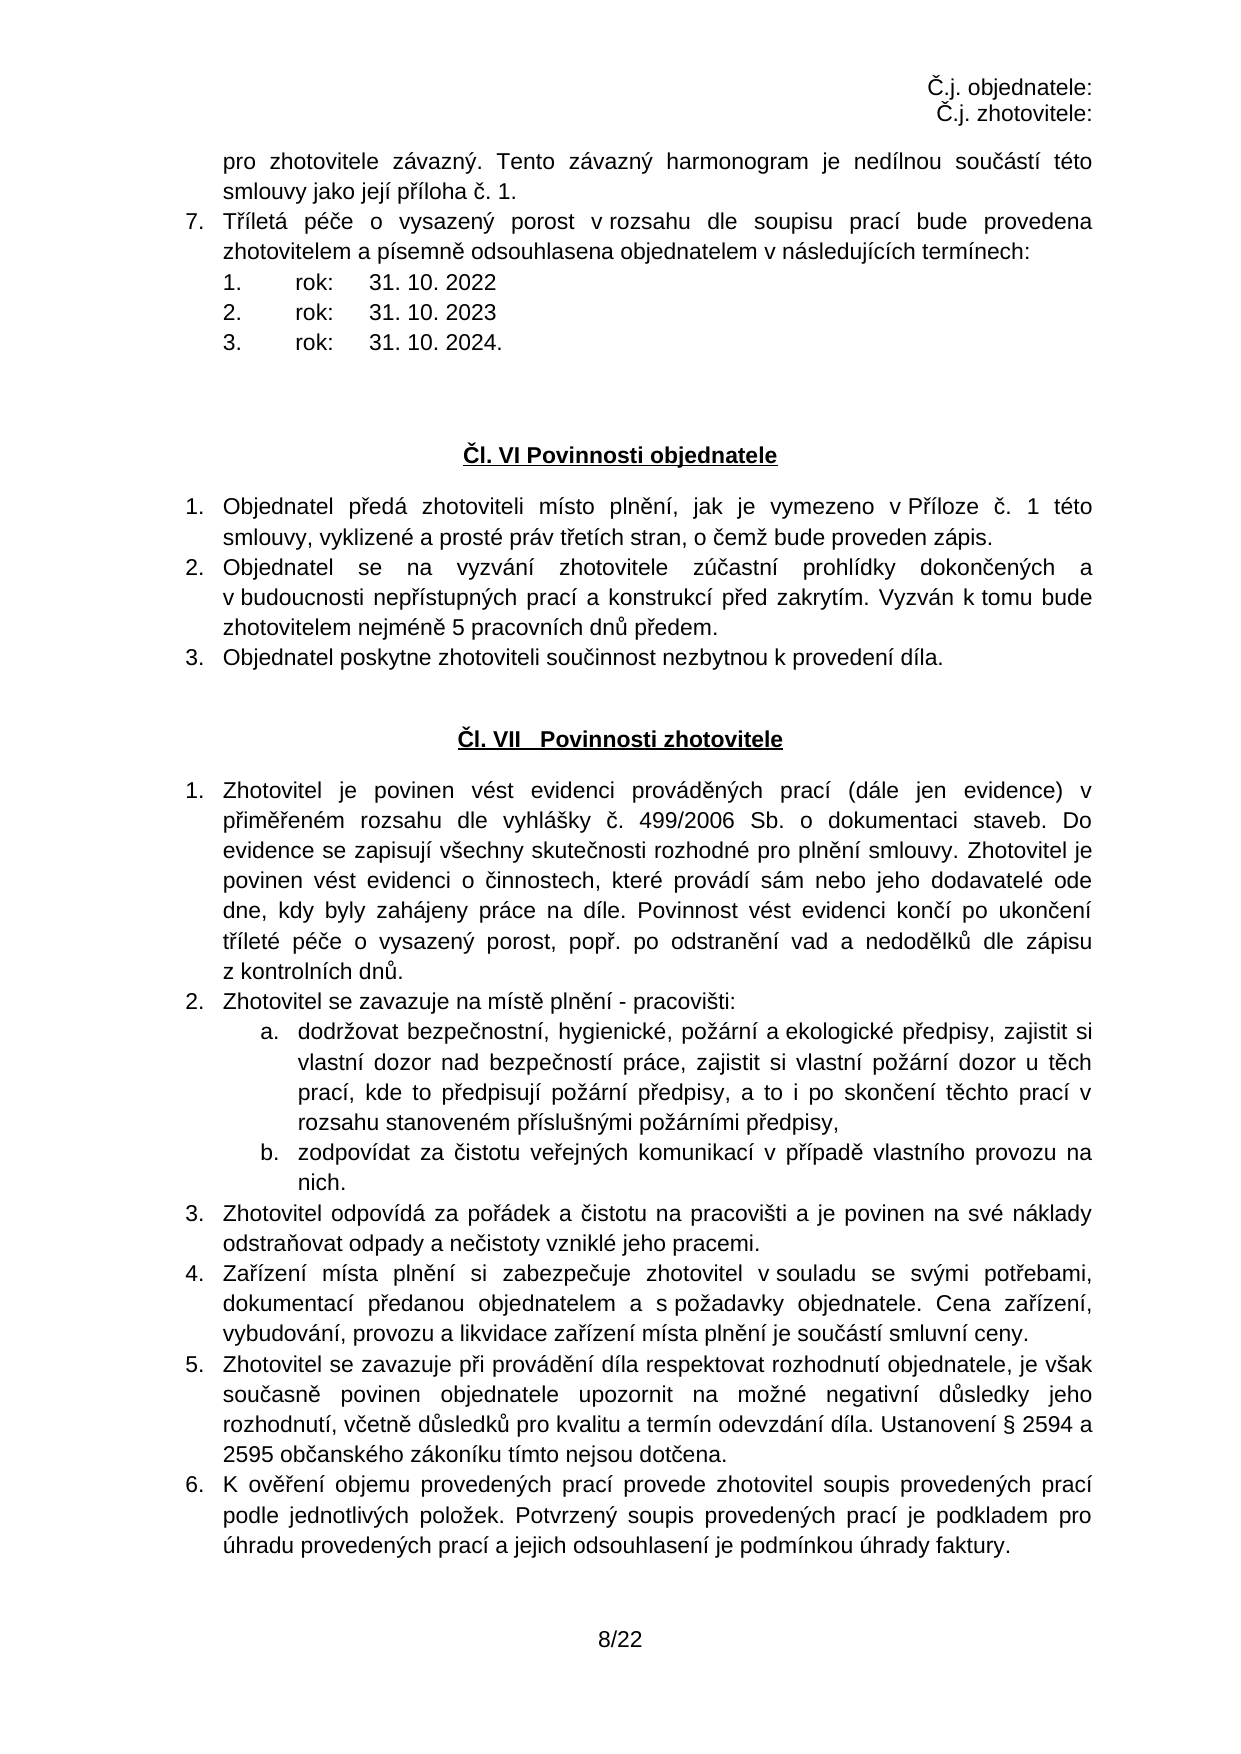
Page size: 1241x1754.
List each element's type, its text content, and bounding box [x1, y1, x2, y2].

list Tříletá péče o vysazený porost v rozsahu dle soupisu prací bude provedena zhotovitelem a písemně odsouhlasena objednatelem v následujících termínech: [185, 208, 1093, 264]
list Zařízení místa plnění si zabezpečuje zhotovitel v souladu se svými potřebami, dokumentací předanou objednatelem a s požadavky objednatele. Cena zařízení, vybudování, provozu a likvidace zařízení místa plnění je součástí smluvní ceny. [185, 1260, 1093, 1347]
list Zhotovitel odpovídá za pořádek a čistotu na pracovišti a je povinen na své náklady odstraňovat odpady a nečistoty vzniklé jeho pracemi. [185, 1199, 1093, 1256]
list 2. rok: 31. 10. 2023 [223, 299, 1093, 325]
list Zhotovitel je povinen vést evidenci prováděných prací (dále jen evidence) v přiměřeném rozsahu dle vyhlášky č. 499/2006 Sb. o dokumentaci staveb. Do evidence se zapisují všechny skutečnosti rozhodné pro plnění smlouvy. Zhotovitel je povinen vést evidenci o činnostech, které provádí sám nebo jeho dodavatelé ode dne, kdy byly zahájeny práce na díle. Povinnost vést evidenci končí po ukončení tříleté péče o vysazený porost, popř. po odstranění vad a nedodělků dle zápisu z kontrolních dnů. [185, 777, 1093, 984]
list Zhotovitel se zavazuje při provádění díla respektovat rozhodnutí objednatele, je však současně povinen objednatele upozornit na možné negativní důsledky jeho rozhodnutí, včetně důsledků pro kvalitu a termín odevzdání díla. Ustanovení § 2594 a 2595 občanského zákoníku tímto nejsou dotčena. [185, 1351, 1093, 1468]
list Objednatel se na vyzvání zhotovitele zúčastní prohlídky dokončených a v budoucnosti nepřístupných prací a konstrukcí před zakrytím. Vyzván k tomu bude zhotovitelem nejméně 5 pracovních dnů předem. [185, 554, 1093, 641]
list Objednatel poskytne zhotoviteli součinnost nezbytnou k provedení díla. [185, 644, 1093, 671]
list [185, 148, 1093, 204]
list K ověření objemu provedených prací provede zhotovitel soupis provedených prací podle jednotlivých položek. Potvrzený soupis provedených prací je podkladem pro úhradu provedených prací a jejich odsouhlasení je podmínkou úhrady faktury. [185, 1471, 1093, 1558]
list zodpovídat za čistotu veřejných komunikací v případě vlastního provozu na nich. [260, 1139, 1093, 1196]
text Čl. VII Povinnosti zhotovitele [148, 726, 1093, 752]
list Zhotovitel se zavazuje na místě plnění - pracovišti: [185, 988, 1093, 1014]
list 1. rok: 31. 10. 2022 [223, 268, 1093, 295]
list Objednatel předá zhotoviteli místo plnění, jak je vymezeno v Příloze č. 1 této smlouvy, vyklizené a prosté práv třetích stran, o čemž bude proveden zápis. [185, 493, 1093, 550]
list 3. rok: 31. 10. 2024. [223, 329, 1093, 355]
text Čl. VI Povinnosti objednatele [148, 442, 1093, 469]
list dodržovat bezpečnostní, hygienické, požární a ekologické předpisy, zajistit si vlastní dozor nad bezpečností práce, zajistit si vlastní požární dozor u těch prací, kde to předpisují požární předpisy, a to i po skončení těchto prací v rozsahu stanoveném příslušnými požárními předpisy, [260, 1018, 1093, 1135]
